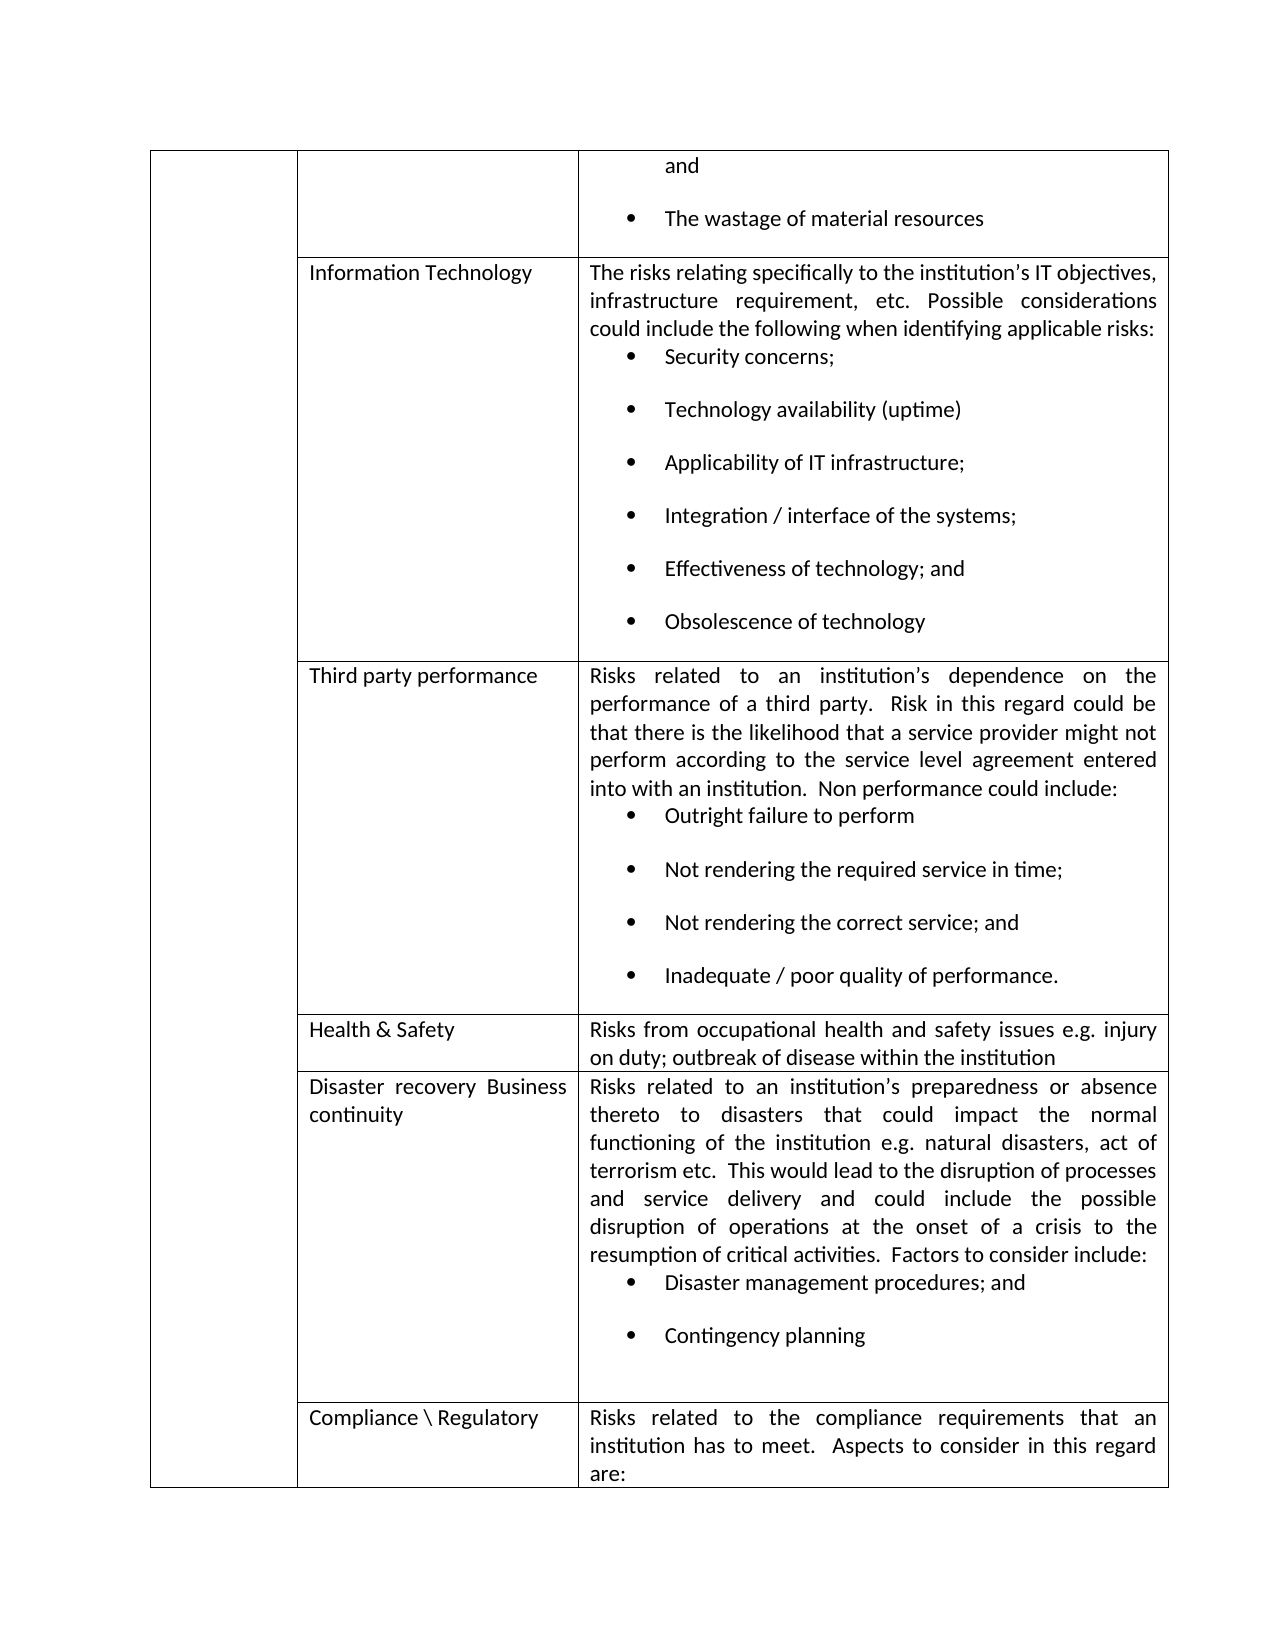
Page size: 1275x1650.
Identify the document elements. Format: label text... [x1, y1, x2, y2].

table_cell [298, 1403, 578, 1487]
table_cell Disaster recovery Business continuity [298, 1072, 578, 1402]
table_cell The risks relating specifically to the institution’s IT objectives, infrastructure requirement, etc. Possible considerations could include the following when identifying applicable risks: Security concerns; Technology availability (uptime) Applicability of IT infrastructure; Integration / interface of the systems; Effectiveness of technology; and Obsolescence of technology [579, 258, 1168, 661]
table_cell Third party performance [298, 662, 578, 1014]
table_cell Risks from occupational health and safety issues e.g. injury on duty; outbreak of disease within the institution [579, 1015, 1168, 1071]
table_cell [579, 151, 1168, 257]
table_cell Health & Safety [298, 1015, 578, 1071]
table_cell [298, 151, 578, 257]
table_cell Information Technology [298, 258, 578, 661]
table_cell Risks related to an institution’s preparedness or absence thereto to disasters that could impact the normal functioning of the institution e.g. natural disasters, act of terrorism etc. This would lead to the disruption of processes and service delivery and could include the possible disruption of operations at the onset of a crisis to the resumption of critical activities. Factors to consider include: Disaster management procedures; and Contingency planning [579, 1072, 1168, 1402]
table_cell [579, 1403, 1168, 1487]
table_cell Risks related to an institution’s dependence on the performance of a third party. Risk in this regard could be that there is the likelihood that a service provider might not perform according to the service level agreement entered into with an institution. Non performance could include: Outright failure to perform Not rendering the required service in time; Not rendering the correct service; and Inadequate / poor quality of performance. [579, 662, 1168, 1014]
